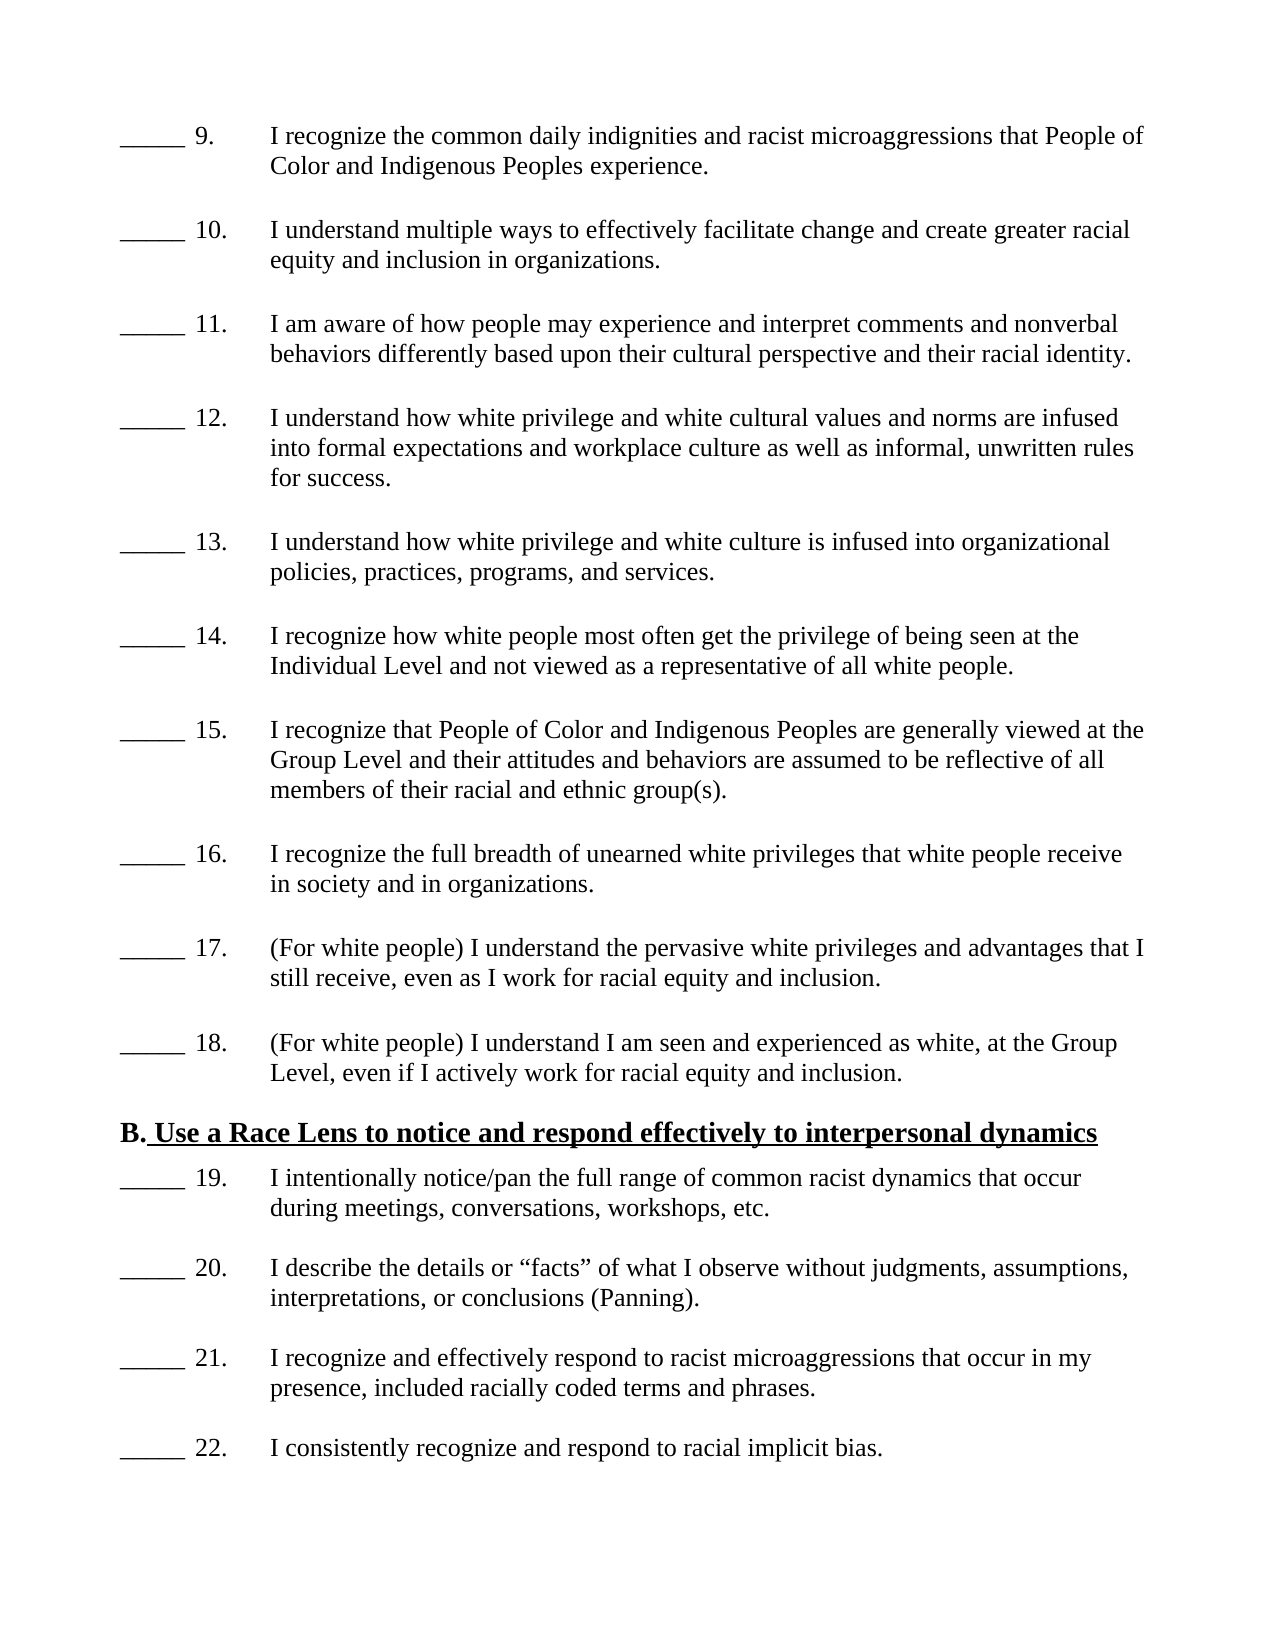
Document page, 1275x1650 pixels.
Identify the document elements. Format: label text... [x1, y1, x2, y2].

text _____ 18. (For white people) I understand I am seen and experienced as white, at the Group Level, even if I actively work for racial equity and inclusion. [120, 1027, 1155, 1087]
text _____ 17. (For white people) I understand the pervasive white privileges and advantages that I still receive, even as I work for racial equity and inclusion. [120, 932, 1155, 1027]
text _____ 21. I recognize and effectively respond to racist microaggressions that occur in my presence, included racially coded terms and phrases. [120, 1342, 1155, 1402]
text _____ 12. I understand how white privilege and white cultural values and norms are infused into formal expectations and workplace culture as well as informal, unwritten rules for success. [120, 402, 1155, 526]
text _____ 15. I recognize that People of Color and Indigenous Peoples are generally viewed at the Group Level and their attitudes and behaviors are assumed to be reflective of all members of their racial and ethnic group(s). [120, 714, 1155, 838]
text _____ 13. I understand how white privilege and white culture is infused into organizational policies, practices, programs, and services. [120, 526, 1155, 620]
text B. Use a Race Lens to notice and respond effectively to interpersonal dynamics [120, 1115, 1155, 1149]
text _____ 19. I intentionally notice/pan the full range of common racist dynamics that occur during meetings, conversations, workshops, etc. [120, 1162, 1155, 1222]
text _____ 11. I am aware of how people may experience and interpret comments and nonverbal behaviors differently based upon their cultural perspective and their racial identity. [120, 308, 1155, 402]
text _____ 22. I consistently recognize and respond to racial implicit bias. [120, 1432, 1155, 1462]
text _____ 14. I recognize how white people most often get the privilege of being seen at the Individual Level and not viewed as a representative of all white people. [120, 620, 1155, 714]
text _____ 9. I recognize the common daily indignities and racist microaggressions that People of Color and Indigenous Peoples experience. [120, 120, 1155, 214]
text _____ 10. I understand multiple ways to effectively facilitate change and create greater racial equity and inclusion in organizations. [120, 214, 1155, 308]
text _____ 16. I recognize the full breadth of unearned white privileges that white people receive in society and in organizations. [120, 838, 1155, 932]
text _____ 20. I describe the details or “facts” of what I observe without judgments, assumptions, interpretations, or conclusions (Panning). [120, 1252, 1155, 1312]
